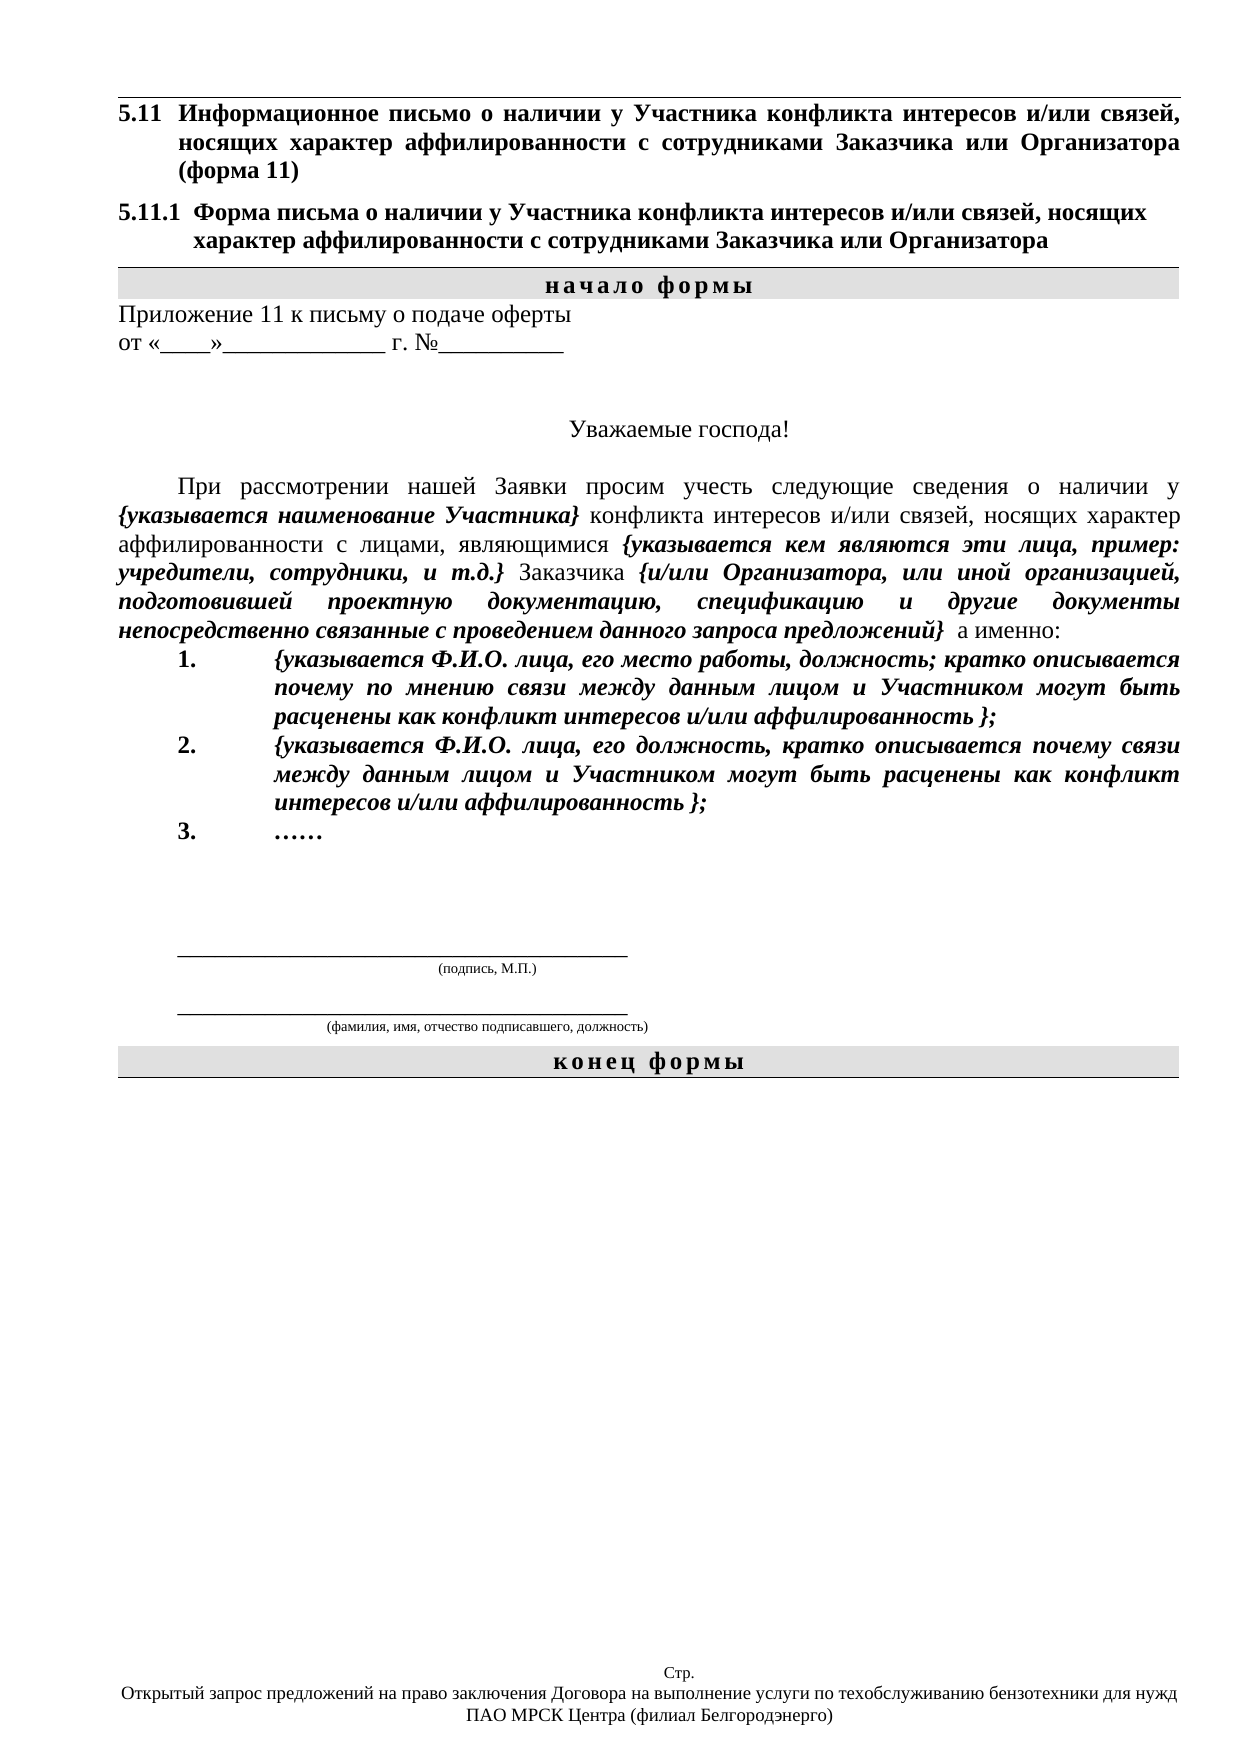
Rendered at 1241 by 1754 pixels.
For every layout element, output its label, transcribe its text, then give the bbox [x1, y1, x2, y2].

list {указывается Ф.И.О. лица, его должность, кратко описывается почему связи между данным лицом и Участником могут быть расценены как конфликт интересов и/или аффилированность }; [177, 730, 1181, 816]
text При рассмотрении нашей Заявки просим учесть следующие сведения о наличии у {указывается наименование Участника} конфликта интересов и/или связей, носящих характер аффилированности с лицами, являющимися {указывается кем являются эти лица, пример: учредители, сотрудники, и т.д.} Заказчика {и/или Организатора, или иной организацией, подготовившей проектную документацию, спецификацию и другие документы непосредственно связанные с проведением данного запроса предложений} а именно: [118, 471, 1181, 644]
subtitle Информационное письмо о наличии у Участника конфликта интересов и/или связей, носящих характер аффилированности с сотрудниками Заказчика или Организатора (форма 11) [118, 98, 1181, 184]
text начало формы [118, 268, 1179, 299]
text Уважаемые господа! [118, 414, 1181, 442]
subtitle Форма письма о наличии у Участника конфликта интересов и/или связей, носящих характер аффилированности с сотрудниками Заказчика или Организатора [118, 197, 1181, 254]
text конец формы [118, 1046, 1179, 1077]
list …… [177, 816, 1181, 845]
list {указывается Ф.И.О. лица, его место работы, должность; кратко описывается почему по мнению связи между данным лицом и Участником могут быть расценены как конфликт интересов и/или аффилированность }; [177, 644, 1181, 730]
text Приложение 11 к письму о подаче оферты от «____»_____________ г. №__________ [118, 299, 1181, 356]
text (фамилия, имя, отчество подписавшего, должность) [118, 1017, 797, 1046]
text (подпись, М.П.) [118, 960, 797, 989]
text ____________________________________ [118, 989, 1181, 1017]
text ____________________________________ [118, 931, 1181, 960]
